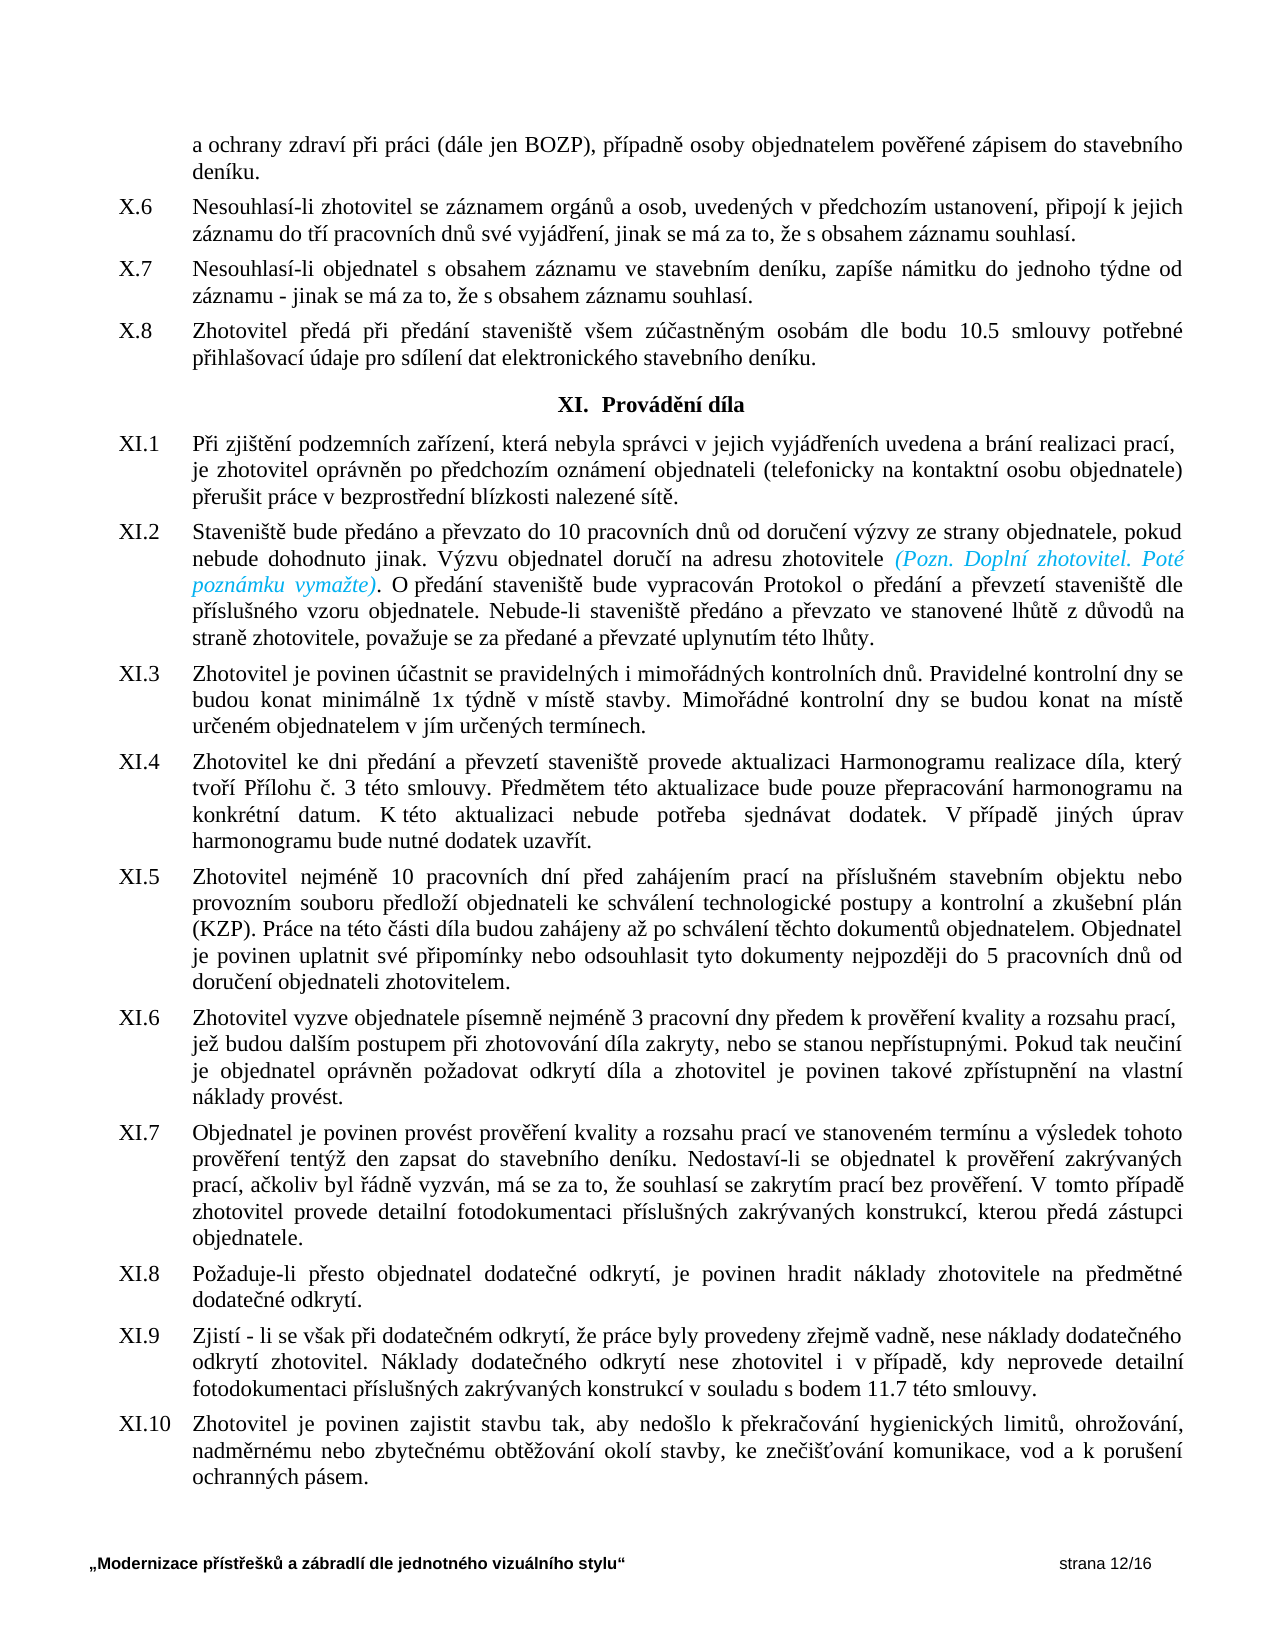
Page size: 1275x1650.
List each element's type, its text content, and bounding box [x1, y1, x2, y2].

list Staveniště bude předáno a převzato do 10 pracovních dnů od doručení výzvy ze strany objednatele, pokud nebude dohodnuto jinak. Výzvu objednatel doručí na adresu zhotovitele (Pozn. Doplní zhotovitel. Poté poznámku vymažte). O předání staveniště bude vypracován Protokol o předání a převzetí staveniště dle příslušného vzoru objednatele. Nebude-li staveniště předáno a převzato ve stanovené lhůtě z důvodů na straně zhotovitele, považuje se za předané a převzaté uplynutím této lhůty. [118, 518, 1184, 650]
list Při zjištění podzemních zařízení, která nebyla správci v jejich vyjádřeních uvedena a brání realizaci prací, je zhotovitel oprávněn po předchozím oznámení objednateli (telefonicky na kontaktní osobu objednatele) přerušit práce v bezprostřední blízkosti nalezené sítě. [118, 430, 1184, 509]
list Požaduje-li přesto objednatel dodatečné odkrytí, je povinen hradit náklady zhotovitele na předmětné dodatečné odkrytí. [118, 1260, 1184, 1313]
list Zhotovitel ke dni předání a převzetí staveniště provede aktualizaci Harmonogramu realizace díla, který tvoří Přílohu č. 3 této smlouvy. Předmětem této aktualizace bude pouze přepracování harmonogramu na konkrétní datum. K této aktualizaci nebude potřeba sjednávat dodatek. V případě jiných úprav harmonogramu bude nutné dodatek uzavřít. [118, 748, 1184, 853]
list Zhotovitel je povinen zajistit stavbu tak, aby nedošlo k překračování hygienických limitů, ohrožování, nadměrnému nebo zbytečnému obtěžování okolí stavby, ke znečišťování komunikace, vod a k porušení ochranných pásem. [118, 1410, 1184, 1489]
subtitle Provádění díla [118, 391, 1184, 417]
list Objednatel je povinen provést prověření kvality a rozsahu prací ve stanoveném termínu a výsledek tohoto prověření tentýž den zapsat do stavebního deníku. Nedostaví-li se objednatel k prověření zakrývaných prací, ačkoliv byl řádně vyzván, má se za to, že souhlasí se zakrytím prací bez prověření. V tomto případě zhotovitel provede detailní fotodokumentaci příslušných zakrývaných konstrukcí, kterou předá zástupci objednatele. [118, 1119, 1184, 1251]
list Zhotovitel předá při předání staveniště všem zúčastněným osobám dle bodu 10.5 smlouvy potřebné přihlašovací údaje pro sdílení dat elektronického stavebního deníku. [118, 318, 1184, 370]
list Zhotovitel nejméně 10 pracovních dní před zahájením prací na příslušném stavebním objektu nebo provozním souboru předloží objednateli ke schválení technologické postupy a kontrolní a zkušební plán (KZP). Práce na této části díla budou zahájeny až po schválení těchto dokumentů objednatelem. Objednatel je povinen uplatnit své připomínky nebo odsouhlasit tyto dokumenty nejpozději do 5 pracovních dnů od doručení objednateli zhotovitelem. [118, 863, 1184, 994]
list Zhotovitel vyzve objednatele písemně nejméně 3 pracovní dny předem k prověření kvality a rozsahu prací, jež budou dalším postupem při zhotovování díla zakryty, nebo se stanou nepřístupnými. Pokud tak neučiní je objednatel oprávněn požadovat odkrytí díla a zhotovitel je povinen takové zpřístupnění na vlastní náklady provést. [118, 1004, 1184, 1109]
list Nesouhlasí-li zhotovitel se záznamem orgánů a osob, uvedených v předchozím ustanovení, připojí k jejich záznamu do tří pracovních dnů své vyjádření, jinak se má za to, že s obsahem záznamu souhlasí. [118, 193, 1184, 246]
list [118, 131, 1184, 184]
list Zhotovitel je povinen účastnit se pravidelných i mimořádných kontrolních dnů. Pravidelné kontrolní dny se budou konat minimálně 1x týdně v místě stavby. Mimořádné kontrolní dny se budou konat na místě určeném objednatelem v jím určených termínech. [118, 659, 1184, 739]
list Nesouhlasí-li objednatel s obsahem záznamu ve stavebním deníku, zapíše námitku do jednoho týdne od záznamu - jinak se má za to, že s obsahem záznamu souhlasí. [118, 256, 1184, 308]
list Zjistí - li se však při dodatečném odkrytí, že práce byly provedeny zřejmě vadně, nese náklady dodatečného odkrytí zhotovitel. Náklady dodatečného odkrytí nese zhotovitel i v případě, kdy neprovede detailní fotodokumentaci příslušných zakrývaných konstrukcí v souladu s bodem 11.7 této smlouvy. [118, 1322, 1184, 1401]
